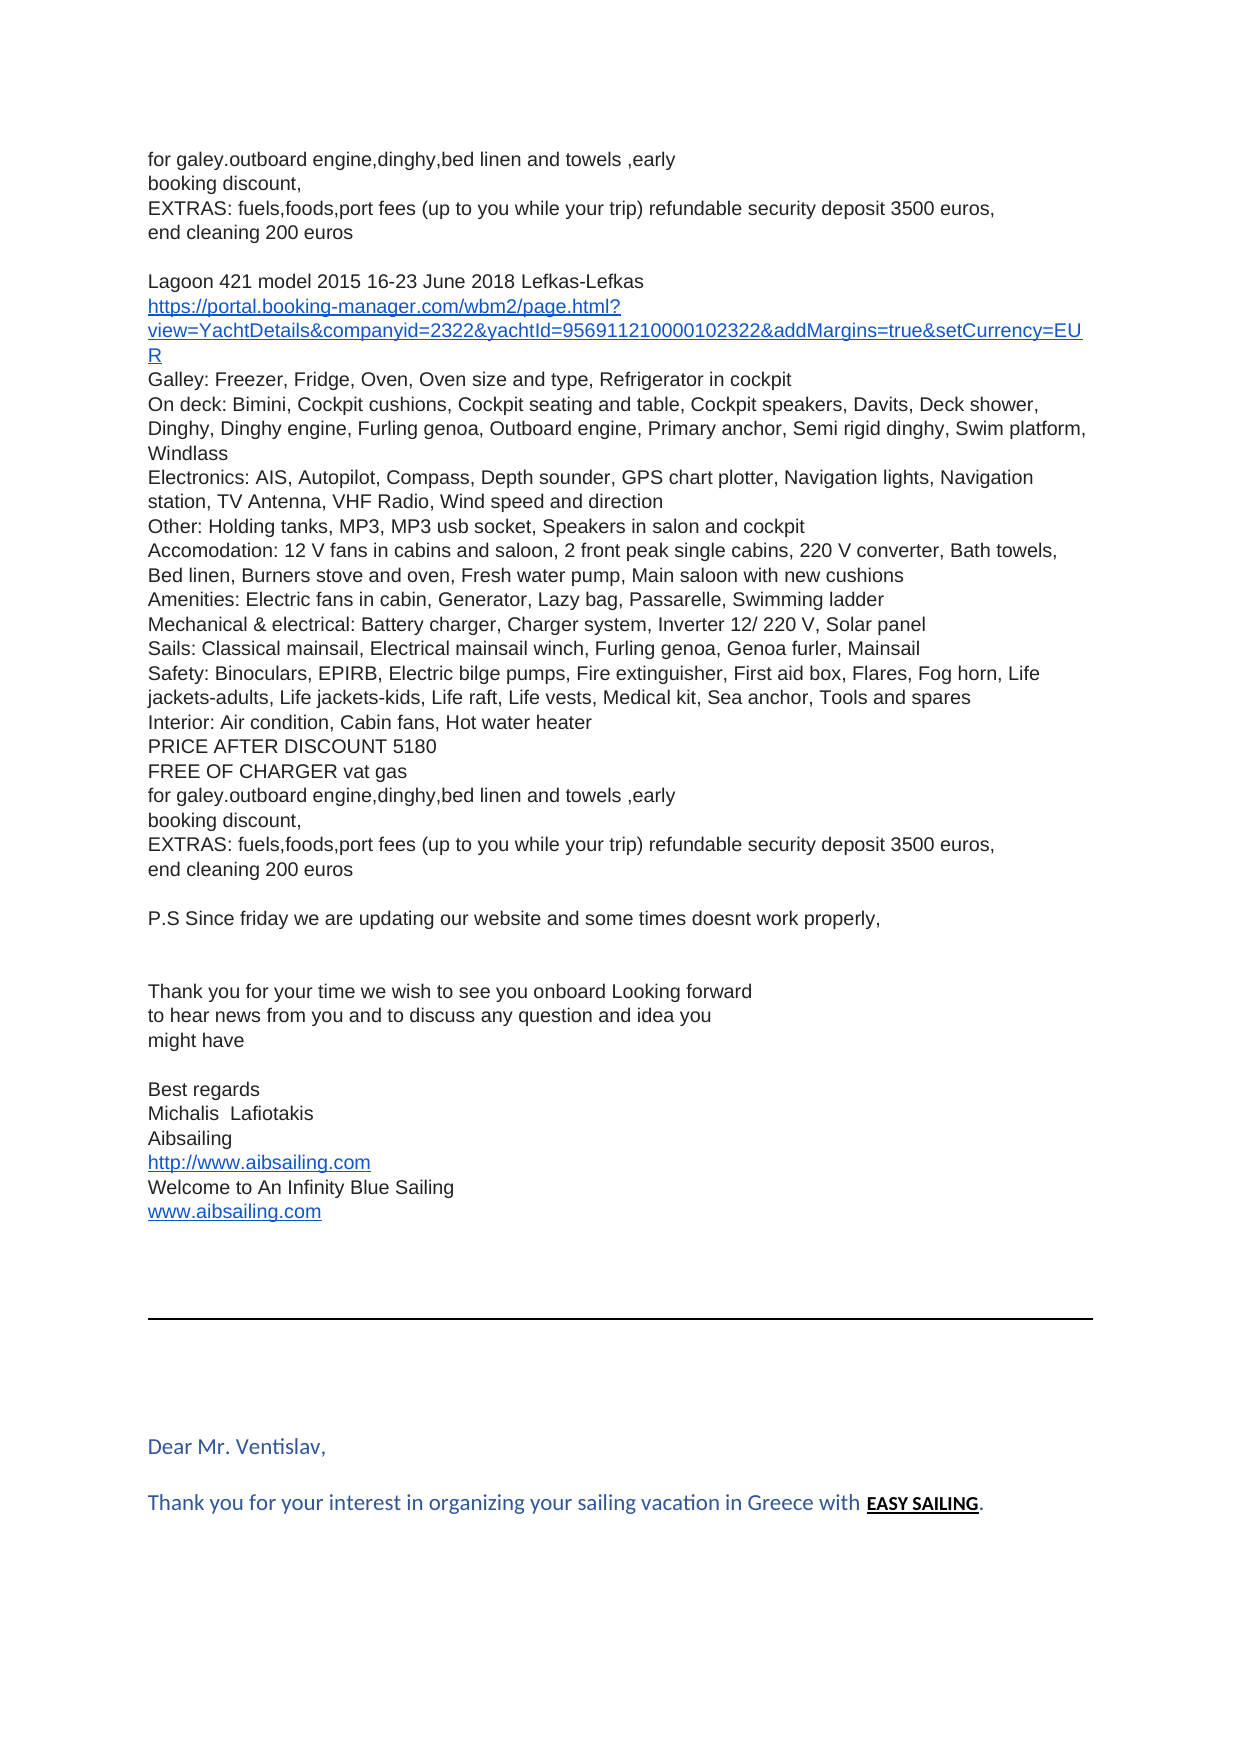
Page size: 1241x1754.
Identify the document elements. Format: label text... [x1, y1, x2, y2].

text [148, 148, 1093, 1223]
text Dear Mr. Ventislav, [148, 1432, 1093, 1461]
text Thank you for your interest in organizing your sailing vacation in Greece with EASY SAILING. [148, 1488, 1093, 1517]
